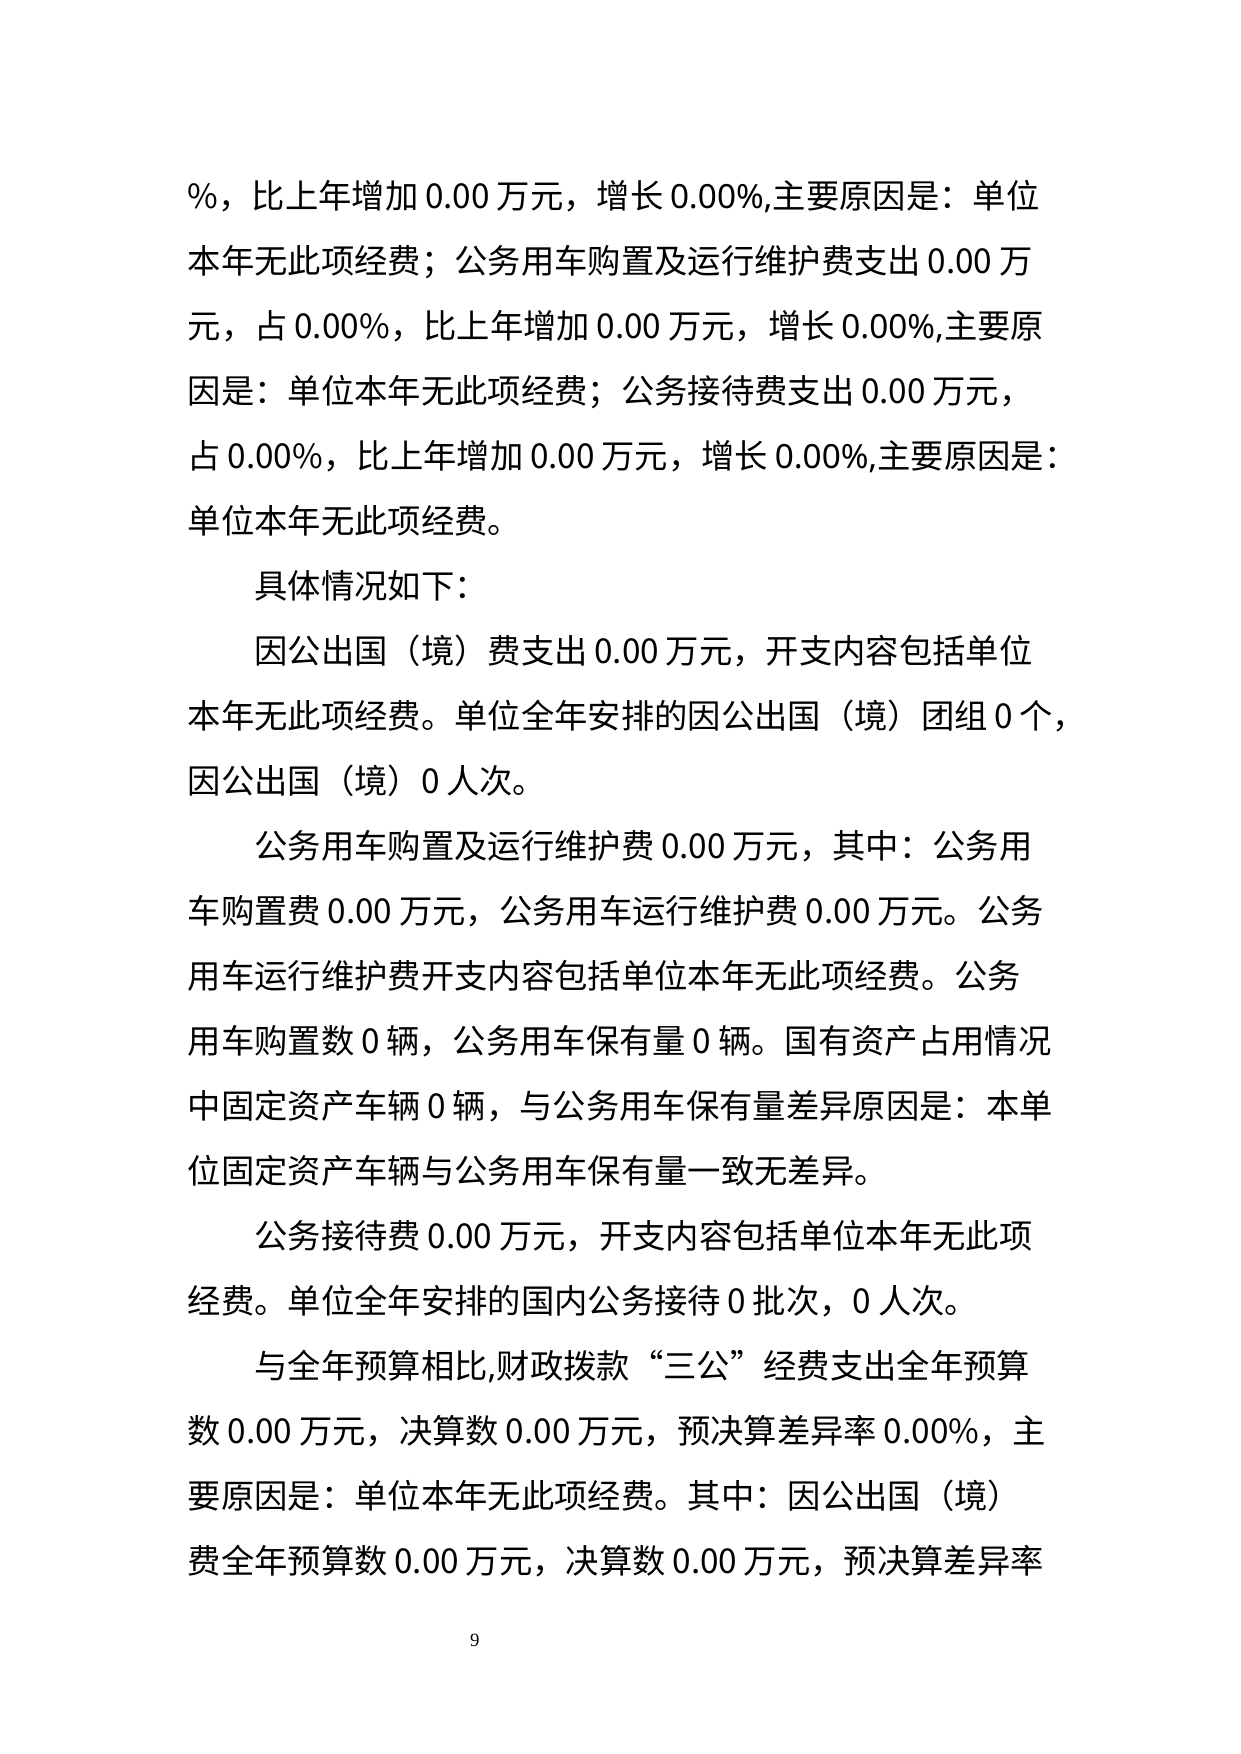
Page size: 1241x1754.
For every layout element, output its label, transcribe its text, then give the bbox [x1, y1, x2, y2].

text 因公出国（境）费支出0.00万元，开支内容包括单位本年无此项经费。单位全年安排的因公出国（境）团组0个，因公出国（境）0人次。 [187, 617, 1053, 812]
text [187, 1332, 1053, 1592]
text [187, 162, 1053, 552]
text 具体情况如下： [187, 552, 1053, 617]
text 公务用车购置及运行维护费0.00万元，其中：公务用车购置费0.00万元，公务用车运行维护费0.00万元。公务用车运行维护费开支内容包括单位本年无此项经费。公务用车购置数0辆，公务用车保有量0辆。国有资产占用情况中固定资产车辆0辆，与公务用车保有量差异原因是：本单位固定资产车辆与公务用车保有量一致无差异。 [187, 812, 1053, 1202]
text 公务接待费0.00万元，开支内容包括单位本年无此项经费。单位全年安排的国内公务接待0批次，0人次。 [187, 1202, 1053, 1332]
